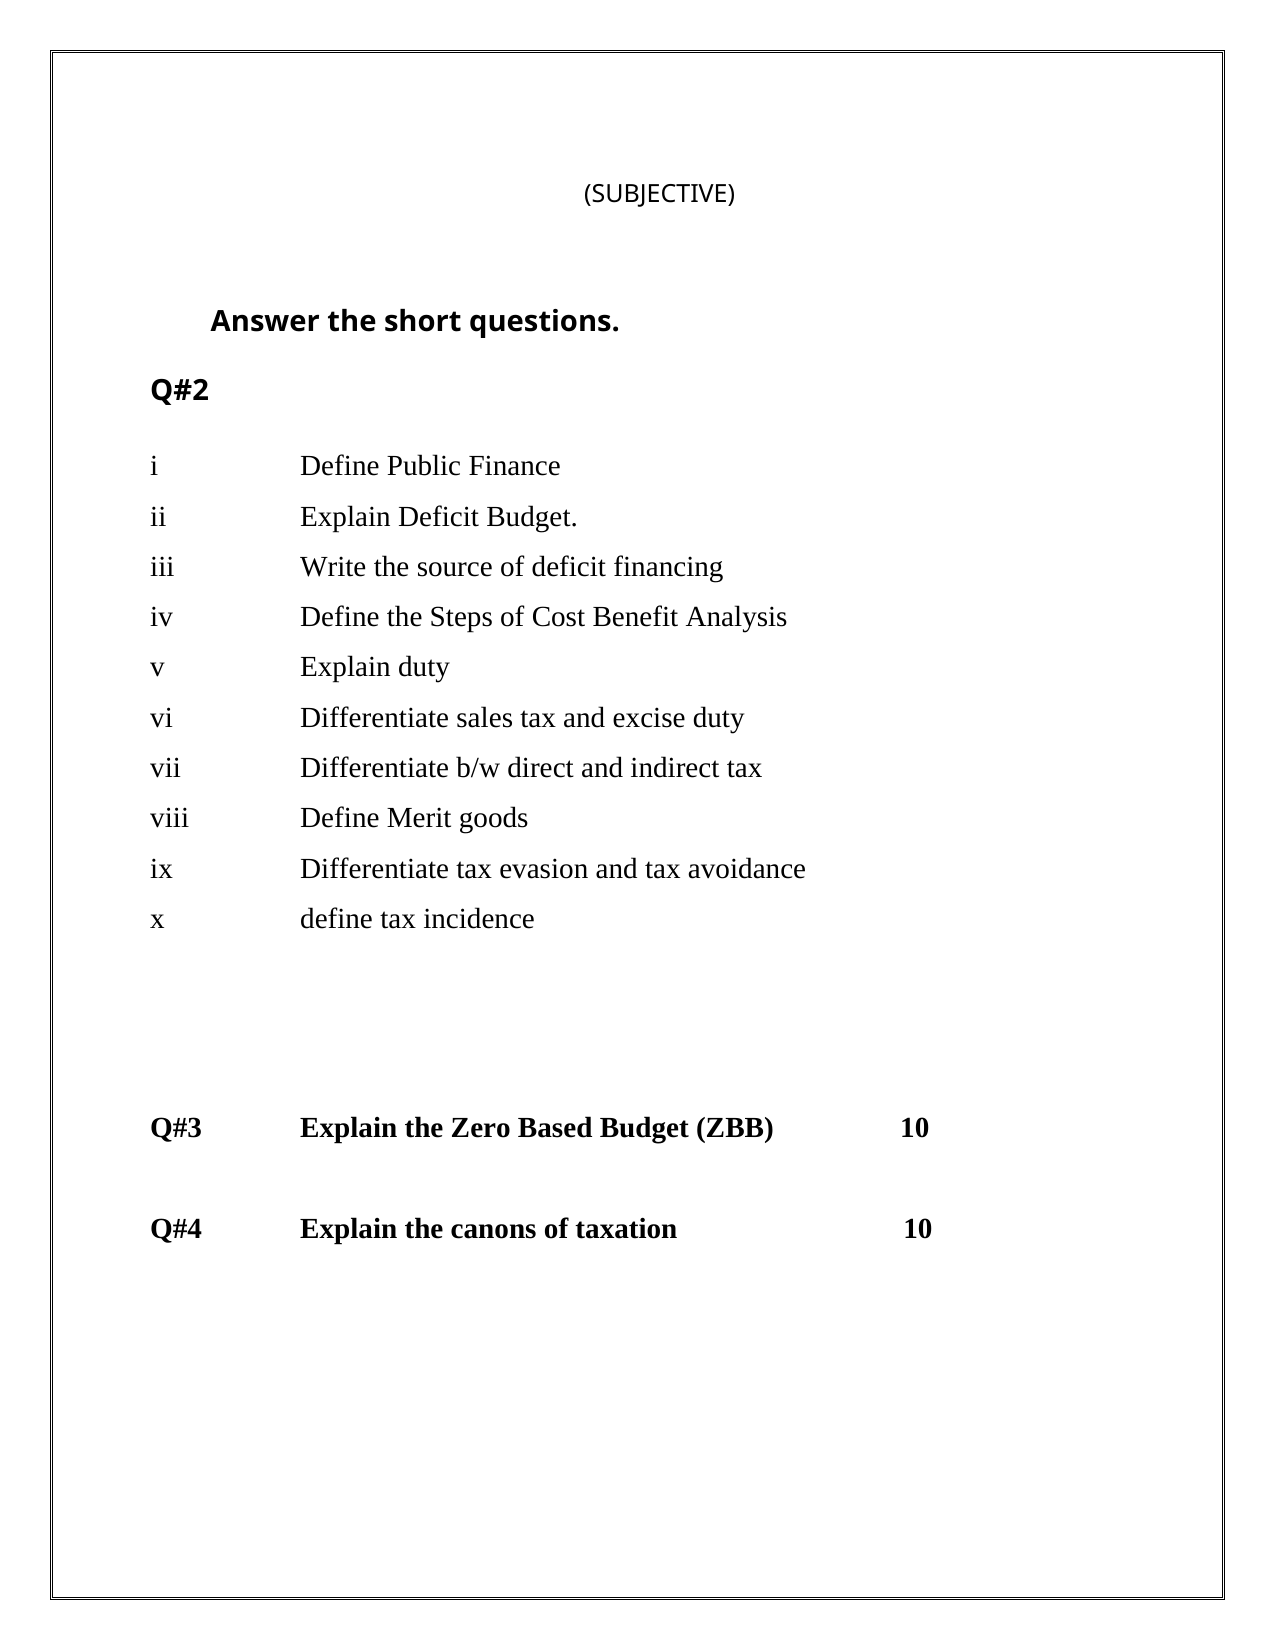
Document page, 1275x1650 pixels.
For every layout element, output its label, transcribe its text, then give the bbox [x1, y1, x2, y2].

text vi Differentiate sales tax and excise duty [150, 700, 1162, 733]
text ix Differentiate tax evasion and tax avoidance [150, 851, 1162, 884]
text Q#3 Explain the Zero Based Budget (ZBB) 10 [150, 1110, 1162, 1144]
text iii Write the source of deficit financing [150, 549, 1162, 582]
text Q#2 [150, 369, 1162, 409]
text Answer the short questions. [150, 301, 1162, 340]
text (SUBJECTIVE) [150, 176, 1162, 210]
text vii Differentiate b/w direct and indirect tax [150, 750, 1162, 784]
text Q#4 Explain the canons of taxation 10 [150, 1211, 1162, 1317]
text v Explain duty [150, 649, 1162, 683]
text i Define Public Finance [150, 448, 1162, 482]
text iv Define the Steps of Cost Benefit Analysis [150, 599, 1162, 633]
text x define tax incidence [150, 901, 1162, 935]
text viii Define Merit goods [150, 801, 1162, 834]
text ii Explain Deficit Budget. [150, 499, 1162, 532]
